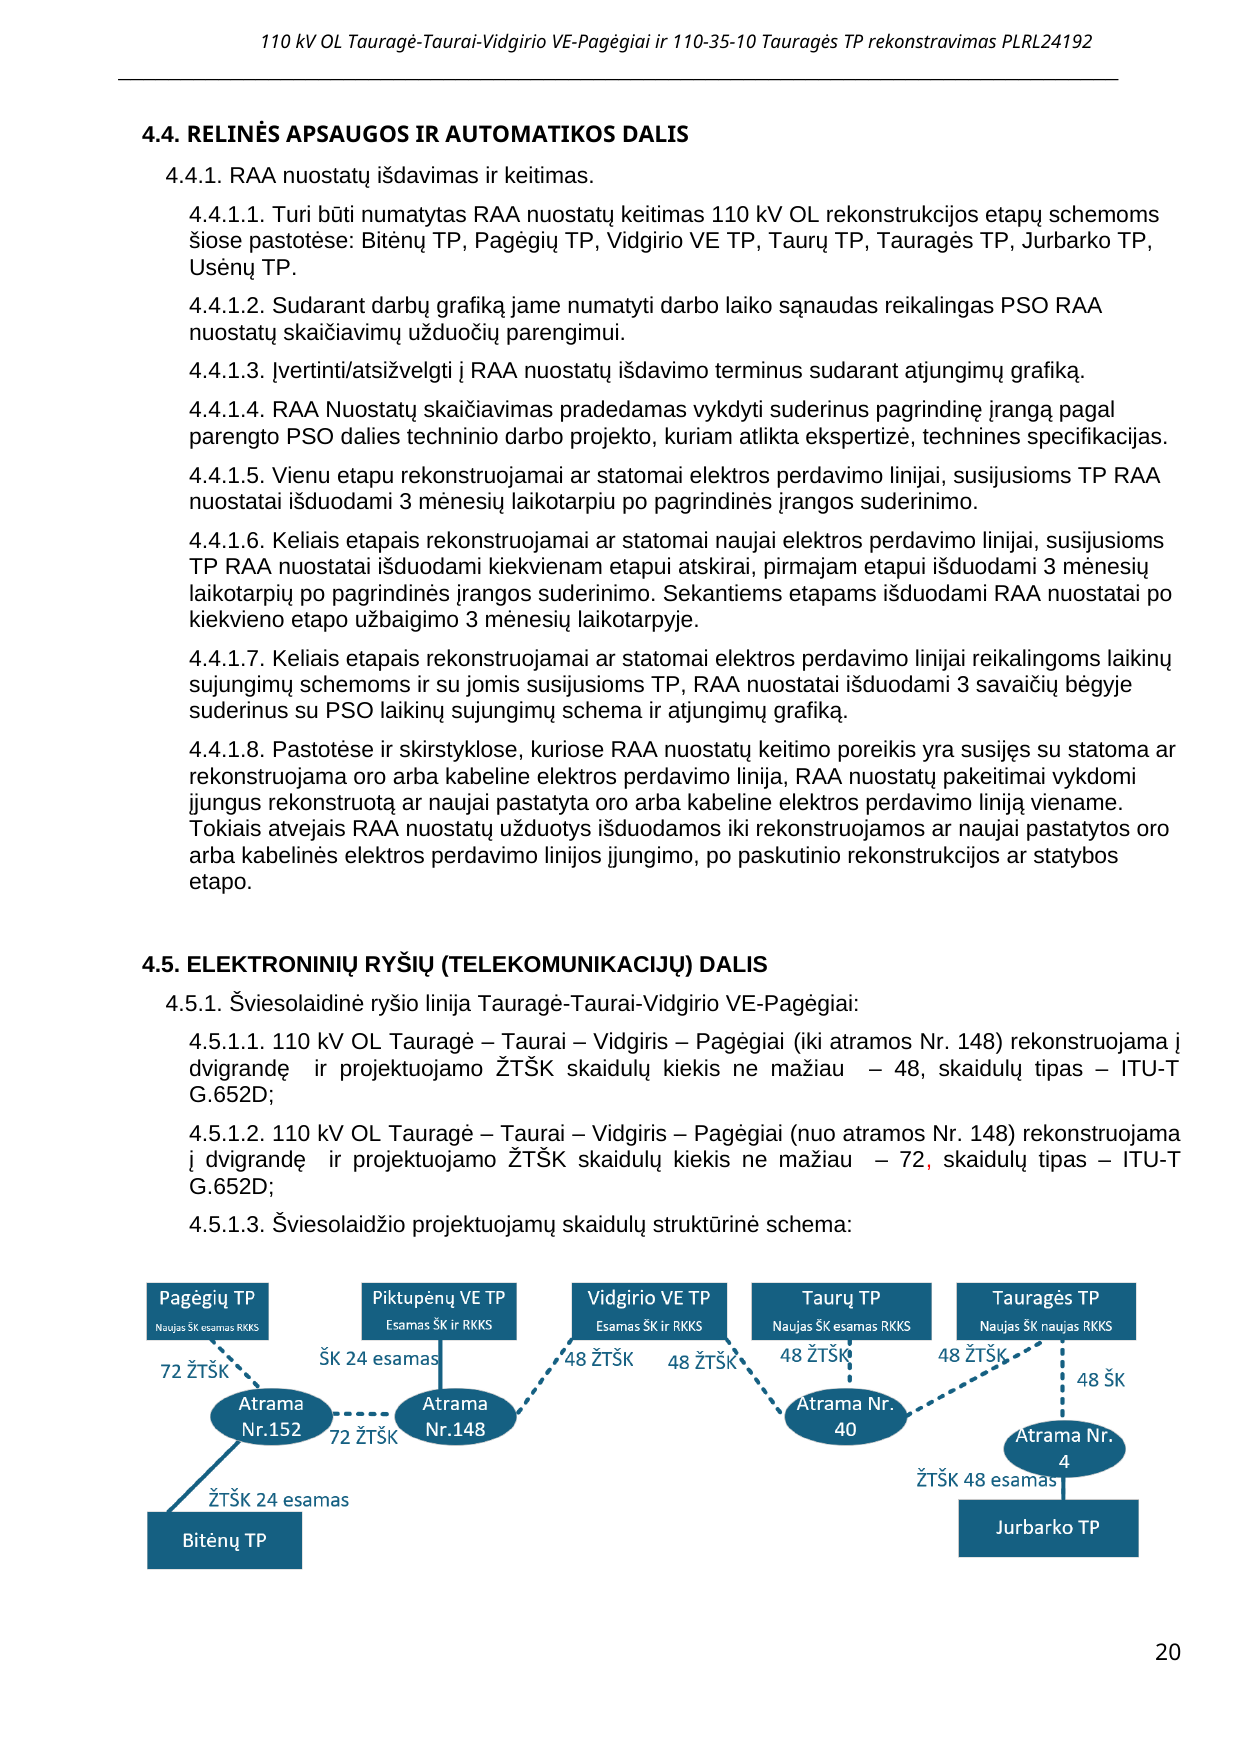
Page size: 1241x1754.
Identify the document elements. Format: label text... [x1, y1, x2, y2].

text Turi būti numatytas RAA nuostatų keitimas 110 kV OL rekonstrukcijos etapų schemoms šiose pastotėse: Bitėnų TP, Pagėgių TP, Vidgirio VE TP, Taurų TP, Tauragės TP, Jurbarko TP, Usėnų TP. [189, 201, 1181, 280]
text RELINĖS APSAUGOS IR AUTOMATIKOS DALIS [142, 118, 1181, 149]
text Keliais etapais rekonstruojamai ar statomai elektros perdavimo linijai reikalingoms laikinų sujungimų schemoms ir su jomis susijusioms TP, RAA nuostatai išduodami 3 savaičių bėgyje suderinus su PSO laikinų sujungimų schema ir atjungimų grafiką. [189, 645, 1181, 724]
text Vienu etapu rekonstruojamai ar statomai elektros perdavimo linijai, susijusioms TP RAA nuostatai išduodami 3 mėnesių laikotarpiu po pagrindinės įrangos suderinimo. [189, 462, 1181, 514]
text 110 kV OL Tauragė – Taurai – Vidgiris – Pagėgiai (iki atramos Nr. 148) rekonstruojama į dvigrandę ir projektuojamo ŽTŠK skaidulų kiekis ne mažiau – 48, skaidulų tipas – ITU-T G.652D; [189, 1028, 1181, 1107]
text ELEKTRONINIŲ RYŠIŲ (TELEKOMUNIKACIJŲ) DALIS [142, 951, 1181, 977]
text 110 kV OL Tauragė – Taurai – Vidgiris – Pagėgiai (nuo atramos Nr. 148) rekonstruojama į dvigrandę ir projektuojamo ŽTŠK skaidulų kiekis ne mažiau – 72, skaidulų tipas – ITU-T G.652D; [189, 1120, 1181, 1199]
text Pastotėse ir skirstyklose, kuriose RAA nuostatų keitimo poreikis yra susijęs su statoma ar rekonstruojama oro arba kabeline elektros perdavimo linija, RAA nuostatų pakeitimai vykdomi įjungus rekonstruotą ar naujai pastatyta oro arba kabeline elektros perdavimo liniją viename. Tokiais atvejais RAA nuostatų užduotys išduodamos iki rekonstruojamos ar naujai pastatytos oro arba kabelinės elektros perdavimo linijos įjungimo, po paskutinio rekonstrukcijos ar statybos etapo. [189, 736, 1181, 894]
text RAA nuostatų išdavimas ir keitimas. [165, 162, 1181, 188]
text RAA Nuostatų skaičiavimas pradedamas vykdyti suderinus pagrindinę įrangą pagal parengto PSO dalies techninio darbo projekto, kuriam atlikta ekspertizė, technines specifikacijas. [189, 396, 1181, 449]
text Keliais etapais rekonstruojamai ar statomai naujai elektros perdavimo linijai, susijusioms TP RAA nuostatai išduodami kiekvienam etapui atskirai, pirmajam etapui išduodami 3 mėnesių laikotarpių po pagrindinės įrangos suderinimo. Sekantiems etapams išduodami RAA nuostatai po kiekvieno etapo užbaigimo 3 mėnesių laikotarpyje. [189, 527, 1181, 632]
text Šviesolaidžio projektuojamų skaidulų struktūrinė schema: [189, 1211, 1181, 1238]
picture [118, 1250, 1182, 1577]
text Įvertinti/atsižvelgti į RAA nuostatų išdavimo terminus sudarant atjungimų grafiką. [189, 357, 1181, 384]
text Sudarant darbų grafiką jame numatyti darbo laiko sąnaudas reikalingas PSO RAA nuostatų skaičiavimų užduočių parengimui. [189, 292, 1181, 345]
text Šviesolaidinė ryšio linija Tauragė-Taurai-Vidgirio VE-Pagėgiai: [165, 989, 1181, 1016]
